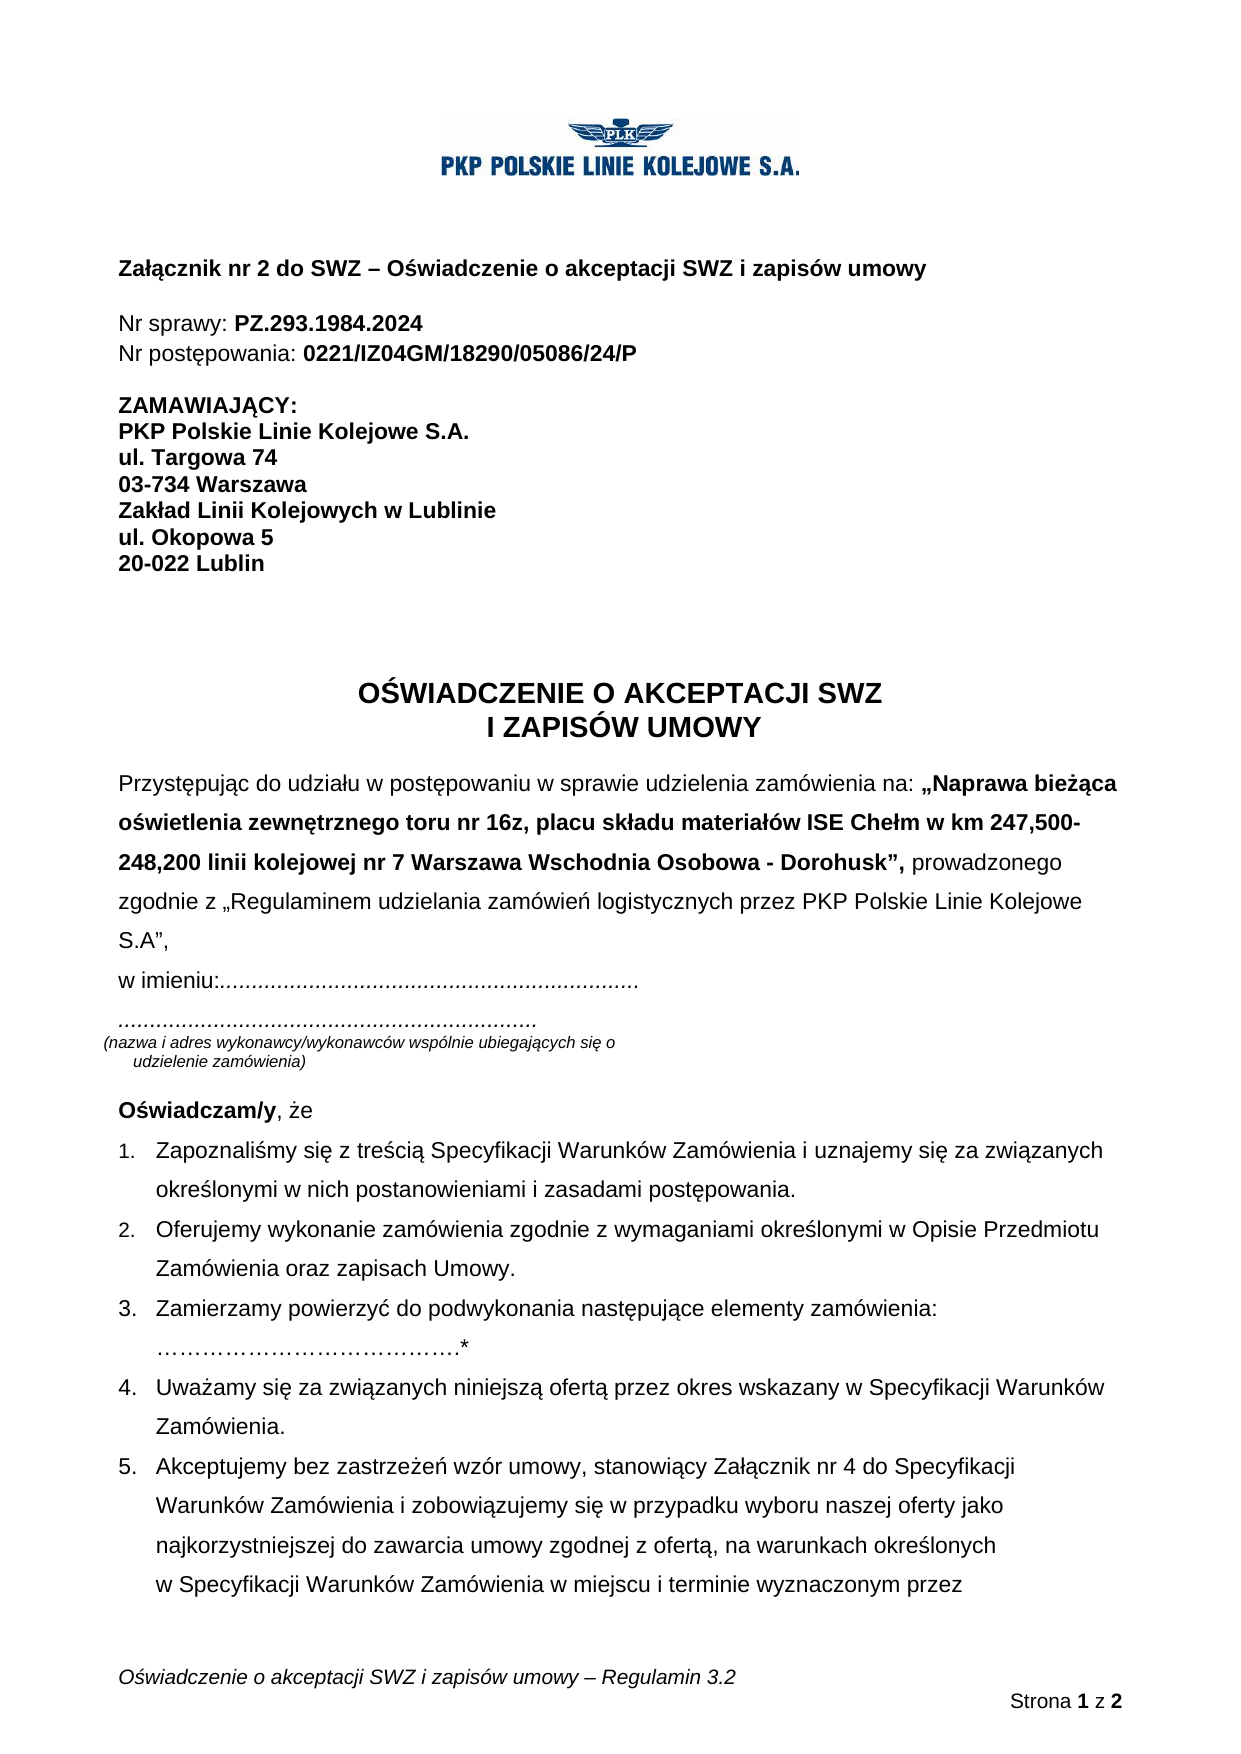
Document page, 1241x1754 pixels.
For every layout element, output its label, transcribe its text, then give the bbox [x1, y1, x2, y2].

picture [441, 118, 799, 176]
text Załącznik nr 2 do SWZ – Oświadczenie o akceptacji SWZ i zapisów umowy [118, 255, 1122, 281]
text Nr postępowania: 0221/IZ04GM/18290/05086/24/P [118, 340, 1122, 367]
text w imieniu:.................................................................. [118, 967, 1122, 993]
text .................................................................. [118, 1006, 1122, 1033]
text ZAMAWIAJĄCY: [118, 392, 1122, 418]
text OŚWIADCZENIE O AKCEPTACJI SWZ I ZAPISÓW UMOWY [118, 676, 1122, 743]
list Oferujemy wykonanie zamówienia zgodnie z wymaganiami określonymi w Opisie Przedmiotu Zamówienia oraz zapisach Umowy. [118, 1216, 1122, 1282]
text PKP Polskie Linie Kolejowe S.A. [118, 418, 1122, 444]
list Zamierzamy powierzyć do podwykonania następujące elementy zamówienia: ………………………………….* [118, 1295, 1122, 1361]
list Uważamy się za związanych niniejszą ofertą przez okres wskazany w Specyfikacji Warunków Zamówienia. [118, 1374, 1122, 1440]
text Nr sprawy: PZ.293.1984.2024 [118, 310, 1122, 336]
text Oświadczam/y, że [118, 1097, 1122, 1124]
text Przystępując do udziału w postępowaniu w sprawie udzielenia zamówienia na: „Naprawa bieżąca oświetlenia zewnętrznego toru nr 16z, placu składu materiałów ISE Chełm w km 247,500-248,200 linii kolejowej nr 7 Warszawa Wschodnia Osobowa - Dorohusk”, prowadzonego zgodnie z „Regulaminem udzielania zamówień logistycznych przez PKP Polskie Linie Kolejowe S.A”, [118, 769, 1122, 954]
text Zakład Linii Kolejowych w Lublinie ul. Okopowa 5 20-022 Lublin [118, 497, 1122, 576]
list Zapoznaliśmy się z treścią Specyfikacji Warunków Zamówienia i uznajemy się za związanych określonymi w nich postanowieniami i zasadami postępowania. [118, 1137, 1122, 1203]
text (nazwa i adres wykonawcy/wykonawców wspólnie ubiegających się o udzielenie zamówienia) [103, 1033, 650, 1071]
text ul. Targowa 74 [118, 444, 1122, 471]
text 03-734 Warszawa [118, 471, 1122, 497]
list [118, 1453, 1122, 1598]
